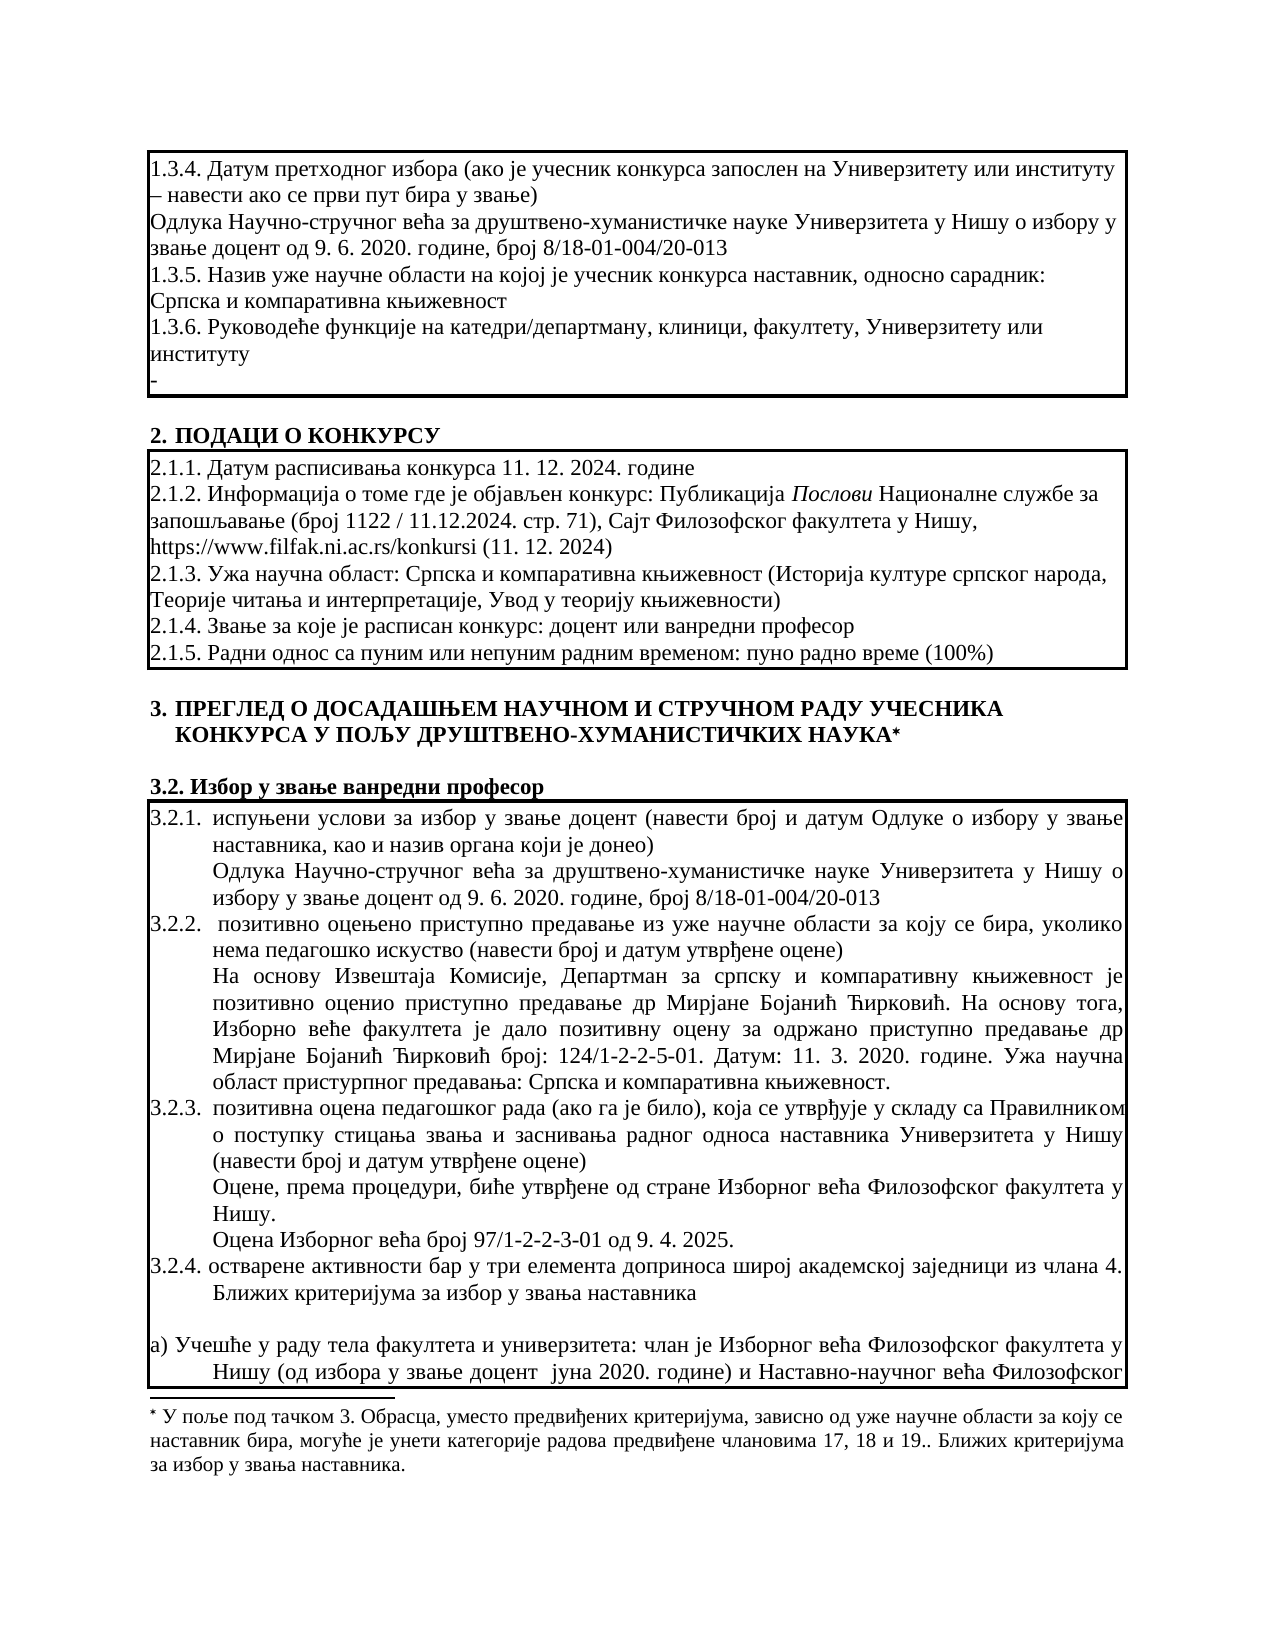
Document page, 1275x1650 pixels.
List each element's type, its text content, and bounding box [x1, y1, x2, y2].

text Оцене, према процедури, биће утврђене од стране Изборног већа Филозофског факултета у Нишу. [150, 1173, 1125, 1226]
text 2.1.1. Датум расписивања конкурса 11. 12. 2024. године [150, 452, 1125, 481]
text 2. ПОДАЦИ О КОНКУРСУ [150, 423, 1125, 449]
text На основу Извештаја Комисије, Департман за српску и компаративну књижевност је позитивно оценио приступно предавање др Мирјане Бојанић Ћирковић. На основу тога, Изборно веће факултета је дало позитивну оцену за одржано приступно предавање др Мирјане Бојанић Ћирковић број: 124/1-2-2-5-01. Датум: 11. 3. 2020. године. Ужа научна област пристурпног предавања: Српска и компаративна књижевност. [150, 963, 1125, 1094]
text Оцена Изборног већа број 97/1-2-2-3-01 од 9. 4. 2025. [150, 1226, 1125, 1252]
text 3.2.4. остварене активности бар у три елемента доприноса широј академској заједници из члана 4. Ближих критеријума за избор у звања наставника [150, 1252, 1125, 1305]
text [150, 1326, 1125, 1386]
text 1.3.4. Датум претходног избора (ако је учесник конкурса запослен на Универзитету или институту – навести ако се први пут бира у звање) Одлука Научно-стручног већа за друштвено-хуманистичке науке Универзитета у Нишу о избору у звање доцент од 9. 6. 2020. године, број 8/18-01-004/20-013 [150, 153, 1125, 261]
text 2.1.5. Радни однос са пуним или непуним радним временом: пуно радно време (100%) [150, 633, 1125, 667]
text 3.2.3. позитивна оцена педагошког рада (ако га је било), која се утврђује у складу са Правилником о поступку стицања звања и заснивања радног односа наставника Универзитета у Нишу (навести број и датум утврђене оцене) [150, 1094, 1125, 1173]
text 2.1.3. Ужа научна област: Српска и компаративна књижевност (Историја културе српског народа, Теорије читања и интерпретације, Увод у теорију књижевности) [150, 559, 1125, 612]
text 2.1.4. Звање за које је расписан конкурс: доцент или ванредни професор [150, 612, 1125, 633]
text 3.2.2. позитивно оцењено приступно предавање из уже научне области за коју се бира, уколико нема педагошко искуство (навести број и датум утврђене оцене) [150, 910, 1125, 963]
text 2.1.2. Информација о томе где је објављен конкурс: Публикација Послови Националне службе за запошљавање (број 1122 / 11.12.2024. стр. 71), Сајт Филозофског факултета у Нишу, https://www.filfak.ni.ac.rs/konkursi (11. 12. 2024) [150, 481, 1125, 559]
text 3. ПРЕГЛЕД О ДОСАДАШЊЕМ НАУЧНОМ И СТРУЧНОМ РАДУ УЧЕСНИКА КОНКУРСА У ПОЉУ ДРУШТВЕНО-ХУМАНИСТИЧКИХ НАУКА [150, 695, 1125, 748]
text Одлука Научно-стручног већа за друштвено-хуманистичке науке Универзитета у Нишу о избору у звање доцент од 9. 6. 2020. године, број 8/18-01-004/20-013 [150, 857, 1125, 910]
text 1.3.5. Назив уже научне области на којој је учесник конкурса наставник, односно сарадник: Српска и компаративна књижевност [150, 261, 1125, 308]
text 3.2.1. испуњени услови за избор у звање доцент (навести број и датум Одлуке о избору у звање наставника, као и назив органа који је донео) [150, 803, 1125, 857]
text 1.3.6. Руководеће функције на катедри/департману, клиници, факултету, Универзитету или институту - [150, 308, 1125, 394]
text 3.2. Избор у звање ванредни професор [150, 773, 1125, 799]
